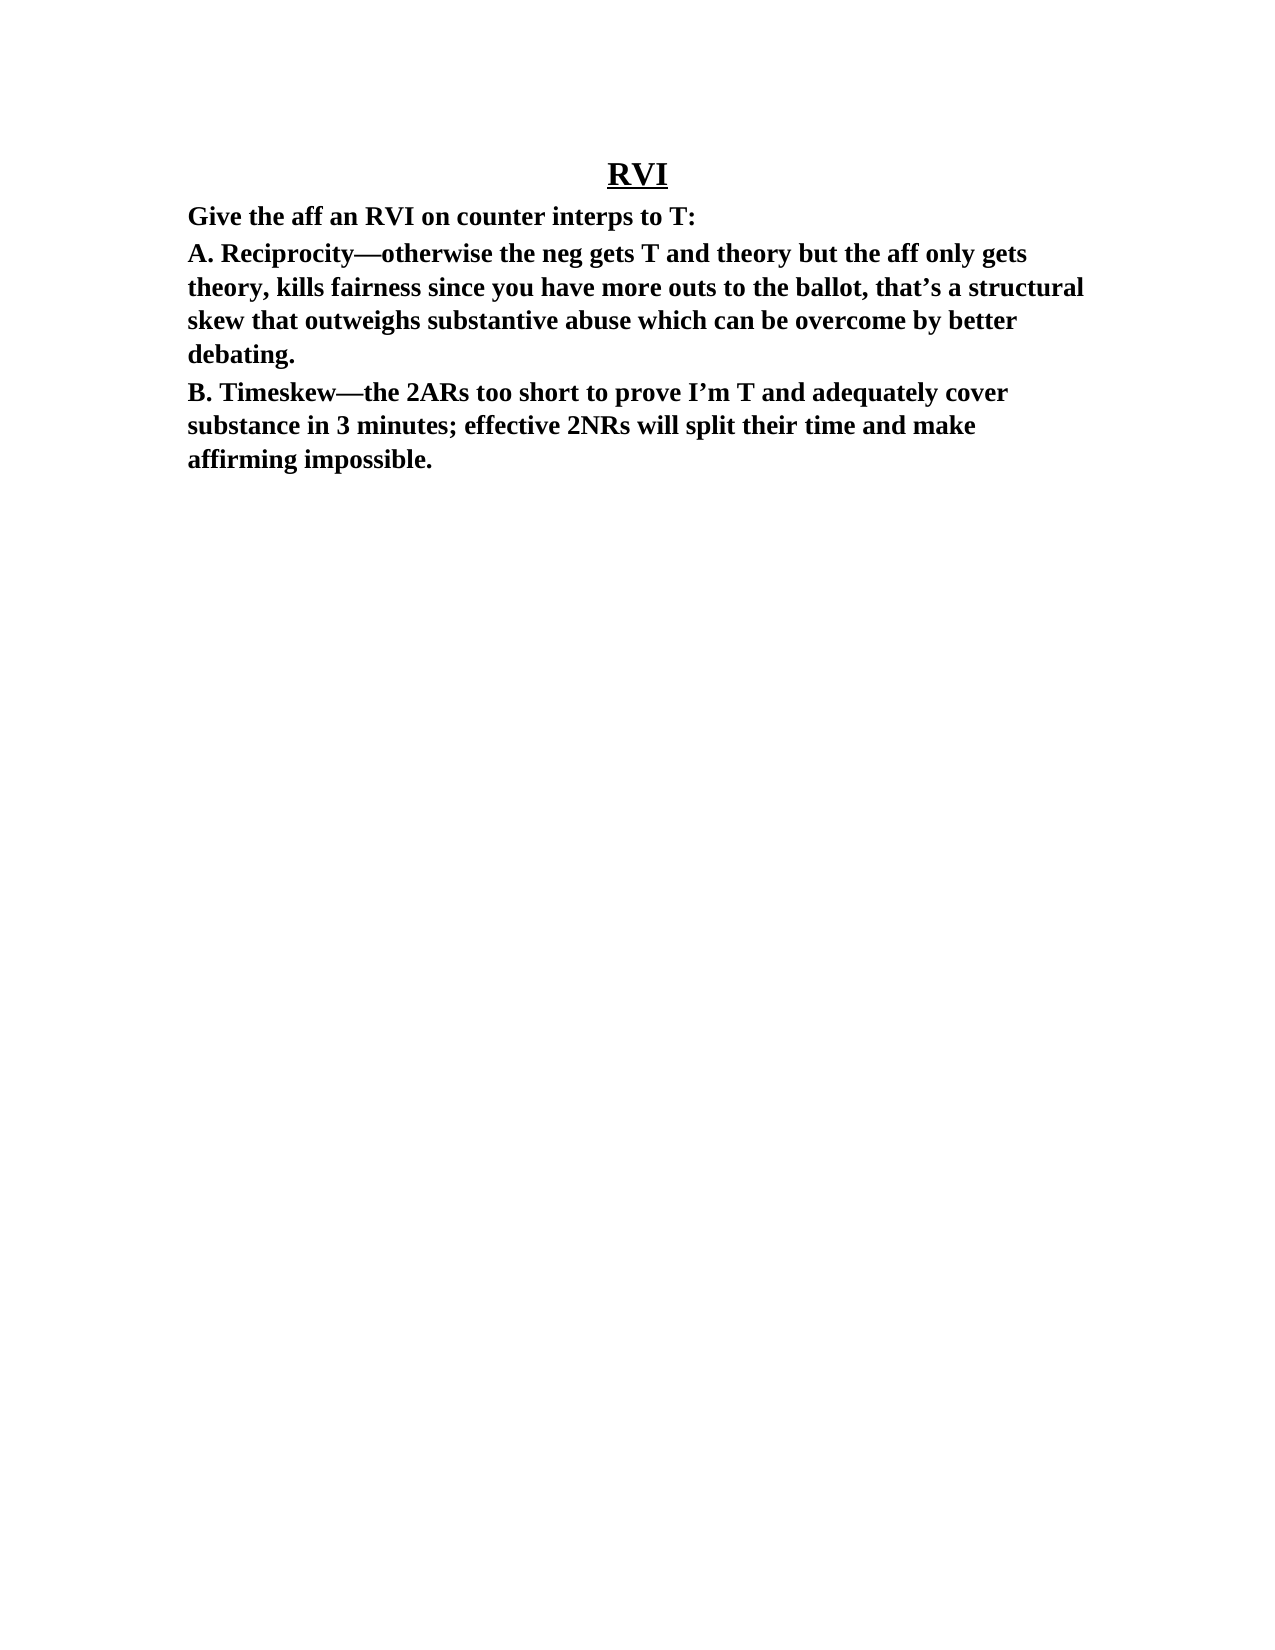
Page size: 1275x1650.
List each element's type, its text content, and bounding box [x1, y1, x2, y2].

subtitle Give the aff an RVI on counter interps to T: [187, 200, 1087, 231]
subtitle A. Reciprocity—otherwise the neg gets T and theory but the aff only gets theory, kills fairness since you have more outs to the ballot, that’s a structural skew that outweighs substantive abuse which can be overcome by better debating. [187, 237, 1087, 369]
subtitle RVI [187, 154, 1087, 192]
subtitle B. Timeskew—the 2ARs too short to prove I’m T and adequately cover substance in 3 minutes; effective 2NRs will split their time and make affirming impossible. [187, 376, 1087, 474]
